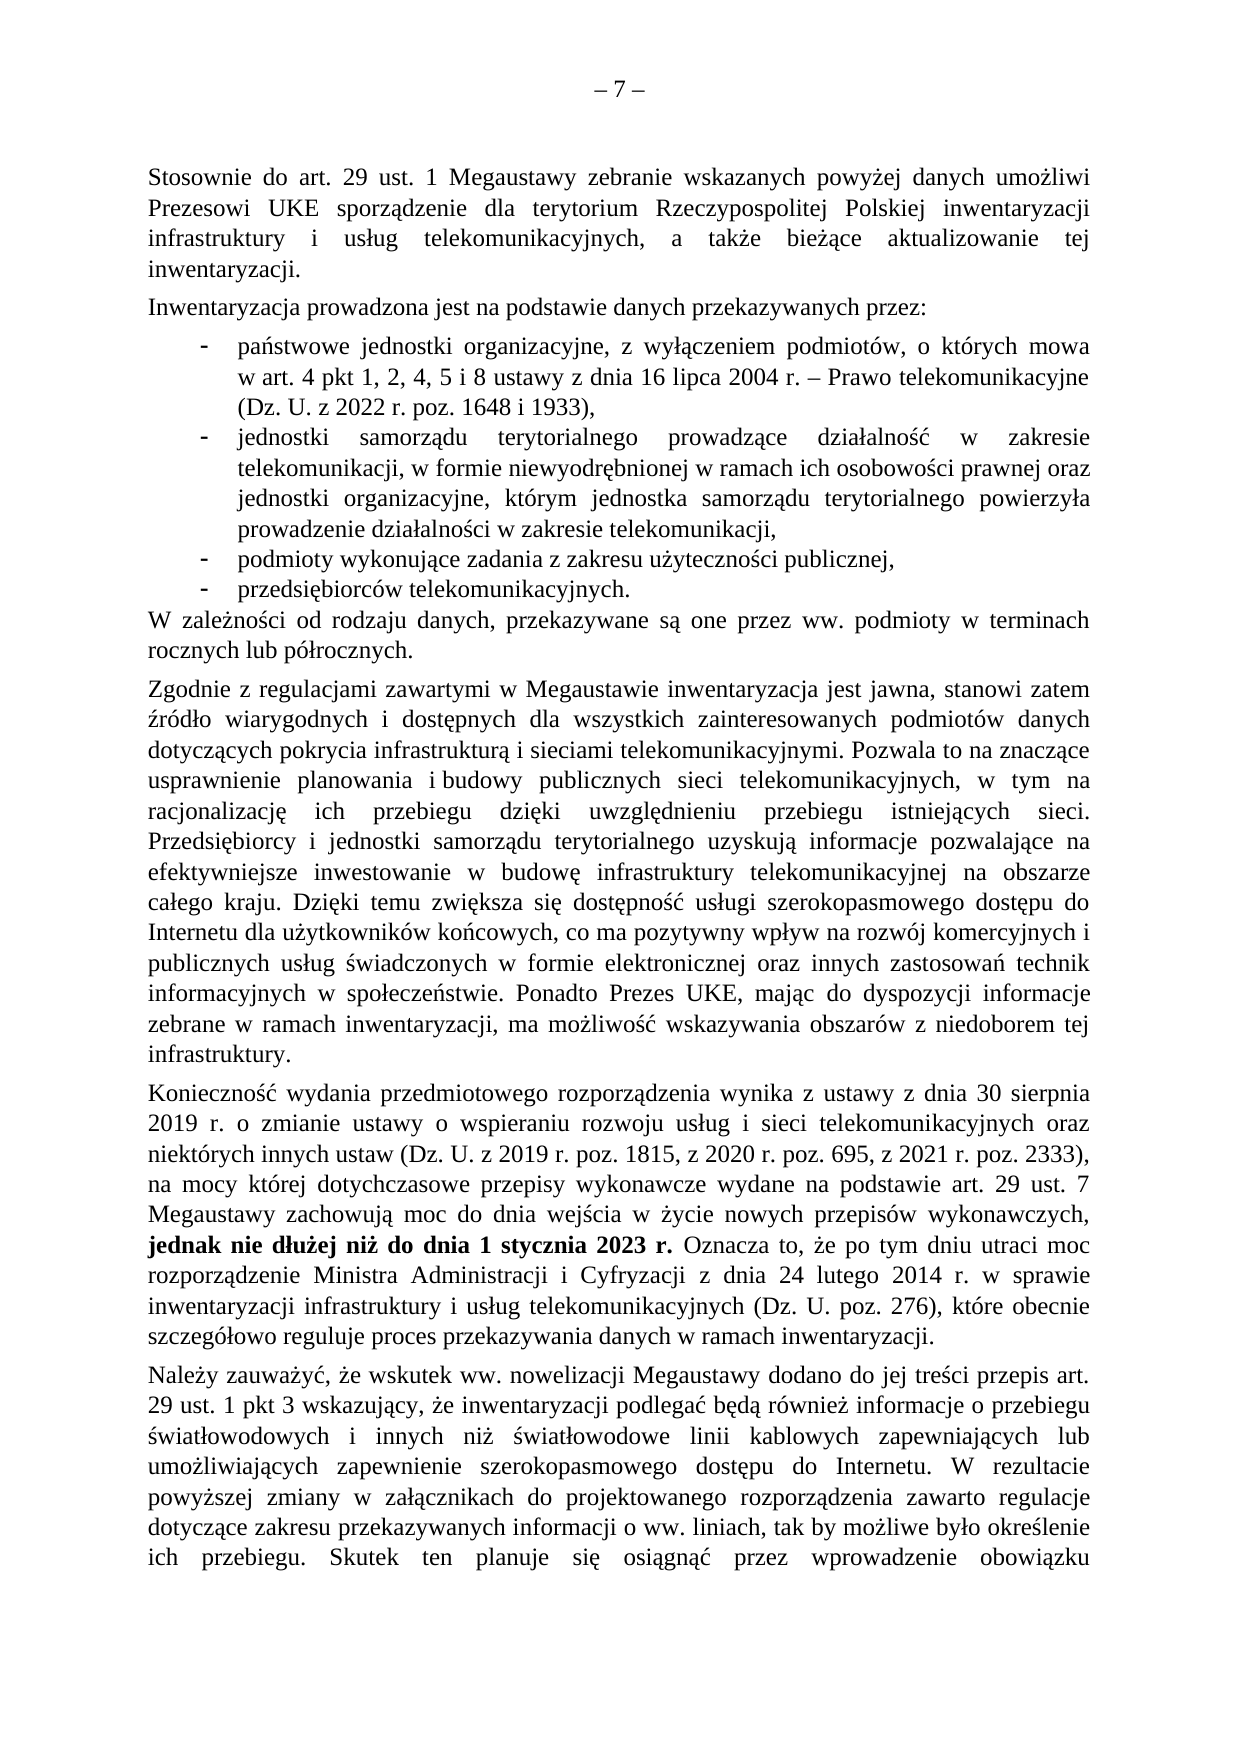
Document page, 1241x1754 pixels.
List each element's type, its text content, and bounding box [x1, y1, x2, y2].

list państwowe jednostki organizacyjne, z wyłączeniem podmiotów, o których mowa w art. 4 pkt 1, 2, 4, 5 i 8 ustawy z dnia 16 lipca 2004 r. – Prawo telekomunikacyjne (Dz. U. z 2022 r. poz. 1648 i 1933), [200, 331, 1091, 421]
text Stosownie do art. 29 ust. 1 Megaustawy zebranie wskazanych powyżej danych umożliwi Prezesowi UKE sporządzenie dla terytorium Rzeczypospolitej Polskiej inwentaryzacji infrastruktury i usług telekomunikacyjnych, a także bieżące aktualizowanie tej inwentaryzacji. [148, 162, 1091, 282]
text Konieczność wydania przedmiotowego rozporządzenia wynika z ustawy z dnia 30 sierpnia 2019 r. o zmianie ustawy o wspieraniu rozwoju usług i sieci telekomunikacyjnych oraz niektórych innych ustaw (Dz. U. z 2019 r. poz. 1815, z 2020 r. poz. 695, z 2021 r. poz. 2333), na mocy której dotychczasowe przepisy wykonawcze wydane na podstawie art. 29 ust. 7 Megaustawy zachowują moc do dnia wejścia w życie nowych przepisów wykonawczych, jednak nie dłużej niż do dnia 1 stycznia 2023 r. Oznacza to, że po tym dniu utraci moc rozporządzenie Ministra Administracji i Cyfryzacji z dnia 24 lutego 2014 r. w sprawie inwentaryzacji infrastruktury i usług telekomunikacyjnych (Dz. U. poz. 276), które obecnie szczegółowo reguluje proces przekazywania danych w ramach inwentaryzacji. [148, 1078, 1091, 1350]
list przedsiębiorców telekomunikacyjnych. [200, 574, 1091, 603]
list podmioty wykonujące zadania z zakresu użyteczności publicznej, [200, 544, 1091, 573]
list jednostki samorządu terytorialnego prowadzące działalność w zakresie telekomunikacji, w formie niewyodrębnionej w ramach ich osobowości prawnej oraz jednostki organizacyjne, którym jednostka samorządu terytorialnego powierzyła prowadzenie działalności w zakresie telekomunikacji, [200, 422, 1091, 542]
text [148, 1360, 1091, 1571]
text Zgodnie z regulacjami zawartymi w Megaustawie inwentaryzacja jest jawna, stanowi zatem źródło wiarygodnych i dostępnych dla wszystkich zainteresowanych podmiotów danych dotyczących pokrycia infrastrukturą i sieciami telekomunikacyjnymi. Pozwala to na znaczące usprawnienie planowania i budowy publicznych sieci telekomunikacyjnych, w tym na racjonalizację ich przebiegu dzięki uwzględnieniu przebiegu istniejących sieci. Przedsiębiorcy i jednostki samorządu terytorialnego uzyskują informacje pozwalające na efektywniejsze inwestowanie w budowę infrastruktury telekomunikacyjnej na obszarze całego kraju. Dzięki temu zwiększa się dostępność usługi szerokopasmowego dostępu do Internetu dla użytkowników końcowych, co ma pozytywny wpływ na rozwój komercyjnych i publicznych usług świadczonych w formie elektronicznej oraz innych zastosowań technik informacyjnych w społeczeństwie. Ponadto Prezes UKE, mając do dyspozycji informacje zebrane w ramach inwentaryzacji, ma możliwość wskazywania obszarów z niedoborem tej infrastruktury. [148, 674, 1091, 1068]
text W zależności od rodzaju danych, przekazywane są one przez ww. podmioty w terminach rocznych lub półrocznych. [148, 605, 1091, 664]
text Inwentaryzacja prowadzona jest na podstawie danych przekazywanych przez: [148, 292, 1091, 321]
